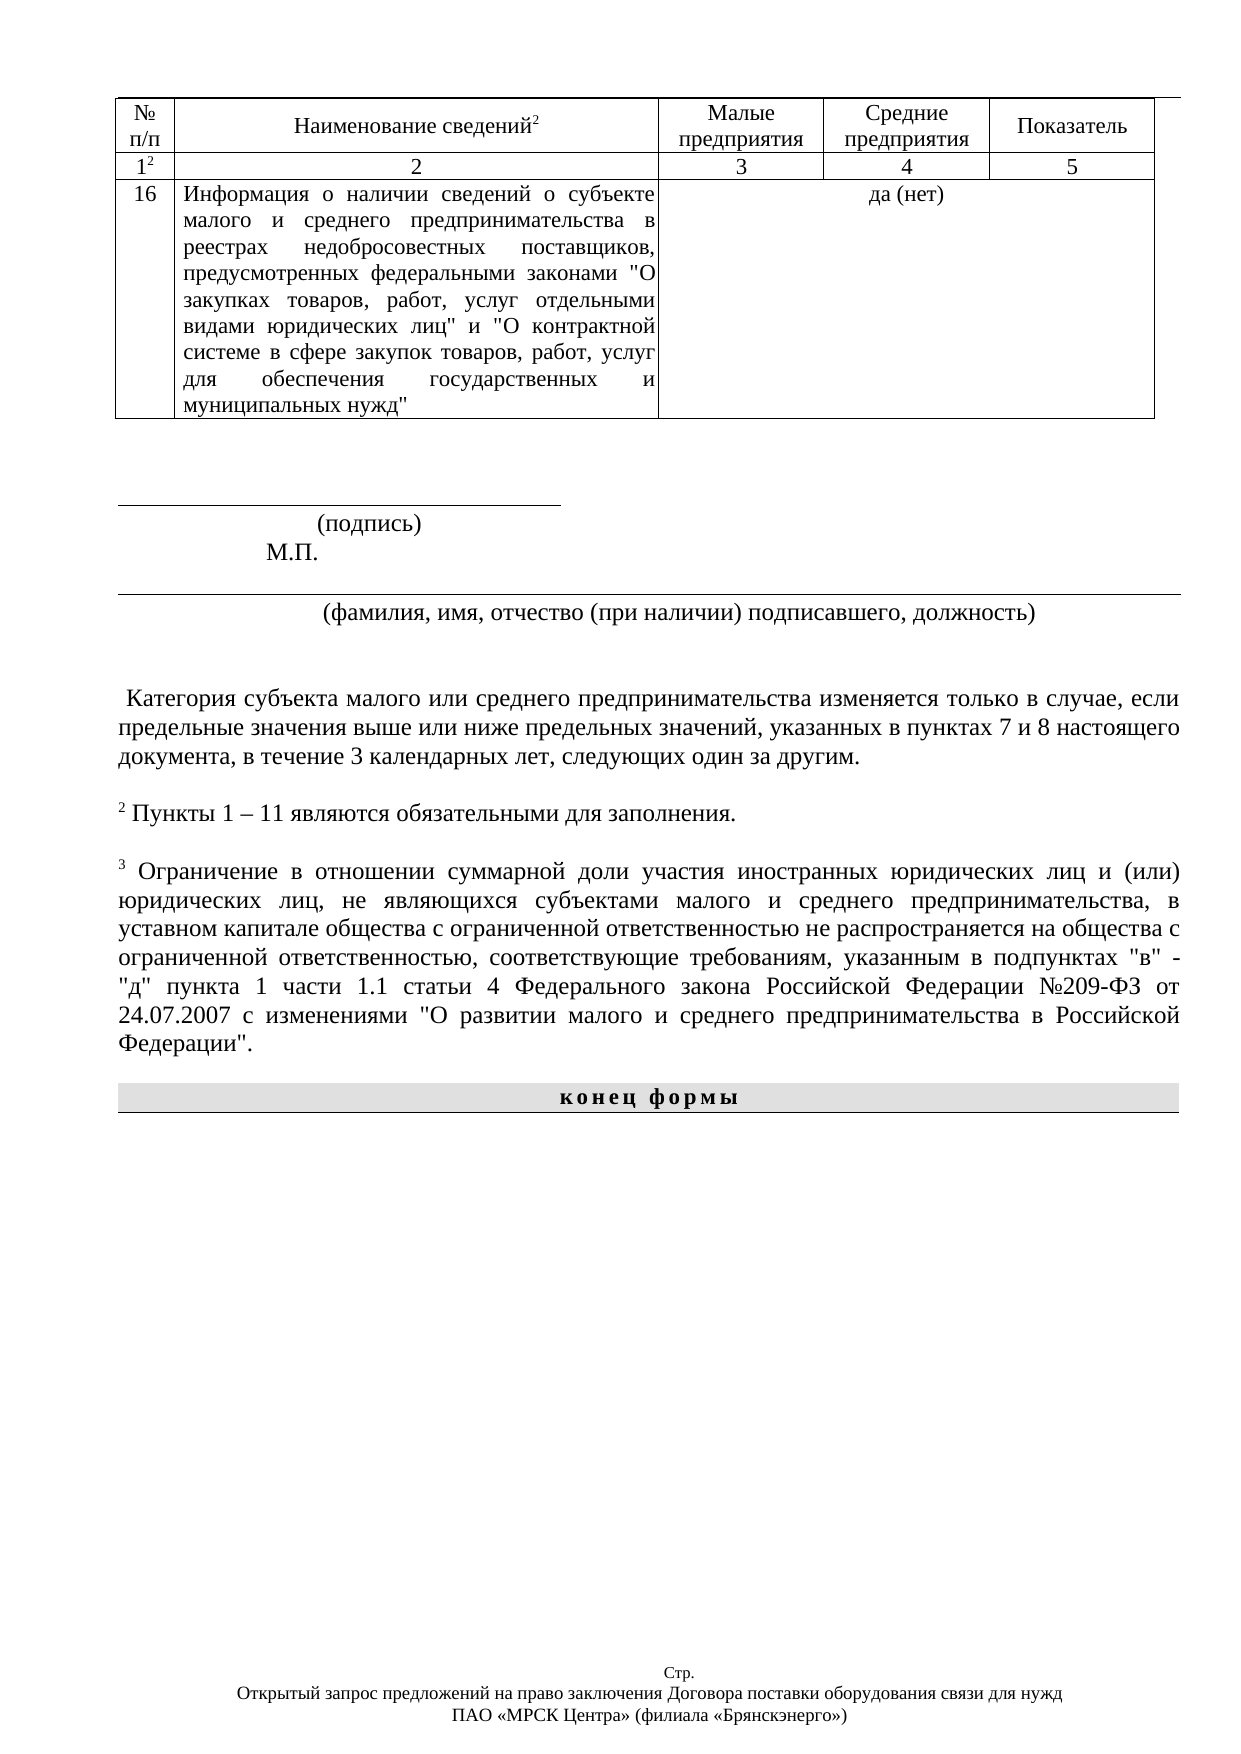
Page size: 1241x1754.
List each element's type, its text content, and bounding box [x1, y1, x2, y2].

table_cell Информация о наличии сведений о субъекте малого и среднего предпринимательства в реестрах недобросовестных поставщиков, предусмотренных федеральными законами "О закупках товаров, работ, услуг отдельными видами юридических лиц" и "О контрактной системе в сфере закупок товаров, работ, услуг для обеспечения государственных и муниципальных нужд" [175, 180, 658, 417]
table_header Показатель [990, 99, 1154, 152]
table_header № п/п [116, 99, 174, 152]
text 3 Ограничение в отношении суммарной доли участия иностранных юридических лиц и (или) юридических лиц, не являющихся субъектами малого и среднего предпринимательства, в уставном капитале общества с ограниченной ответственностью не распространяется на общества с ограниченной ответственностью, соответствующие требованиям, указанным в подпунктах "в" - "д" пункта 1 части 1.1 статьи 4 Федерального закона Российской Федерации №209-ФЗ от 24.07.2007 с изменениями "О развитии малого и среднего предпринимательства в Российской Федерации". [118, 856, 1181, 1057]
table_header Средние предприятия [824, 99, 989, 152]
text Категория субъекта малого или среднего предпринимательства изменяется только в случае, если предельные значения выше или ниже предельных значений, указанных в пунктах 7 и 8 настоящего документа, в течение 3 календарных лет, следующих один за другим. [118, 683, 1181, 770]
text (подпись) [118, 506, 561, 537]
table_cell 12 [116, 153, 174, 179]
table_cell 4 [824, 153, 989, 179]
text М.П. [207, 537, 1181, 565]
table_cell 5 [990, 153, 1154, 179]
table_cell 16 [116, 180, 174, 417]
table_cell 2 [175, 153, 658, 179]
text (фамилия, имя, отчество (при наличии) подписавшего, должность) [118, 595, 1181, 626]
table_header Наименование сведений2 [175, 99, 658, 152]
table_cell да (нет) [659, 180, 1154, 417]
text 2 Пункты 1 – 11 являются обязательными для заполнения. [118, 798, 1181, 827]
text конец формы [118, 1083, 1179, 1112]
table_header Малые предприятия [659, 99, 823, 152]
table_cell 3 [659, 153, 823, 179]
